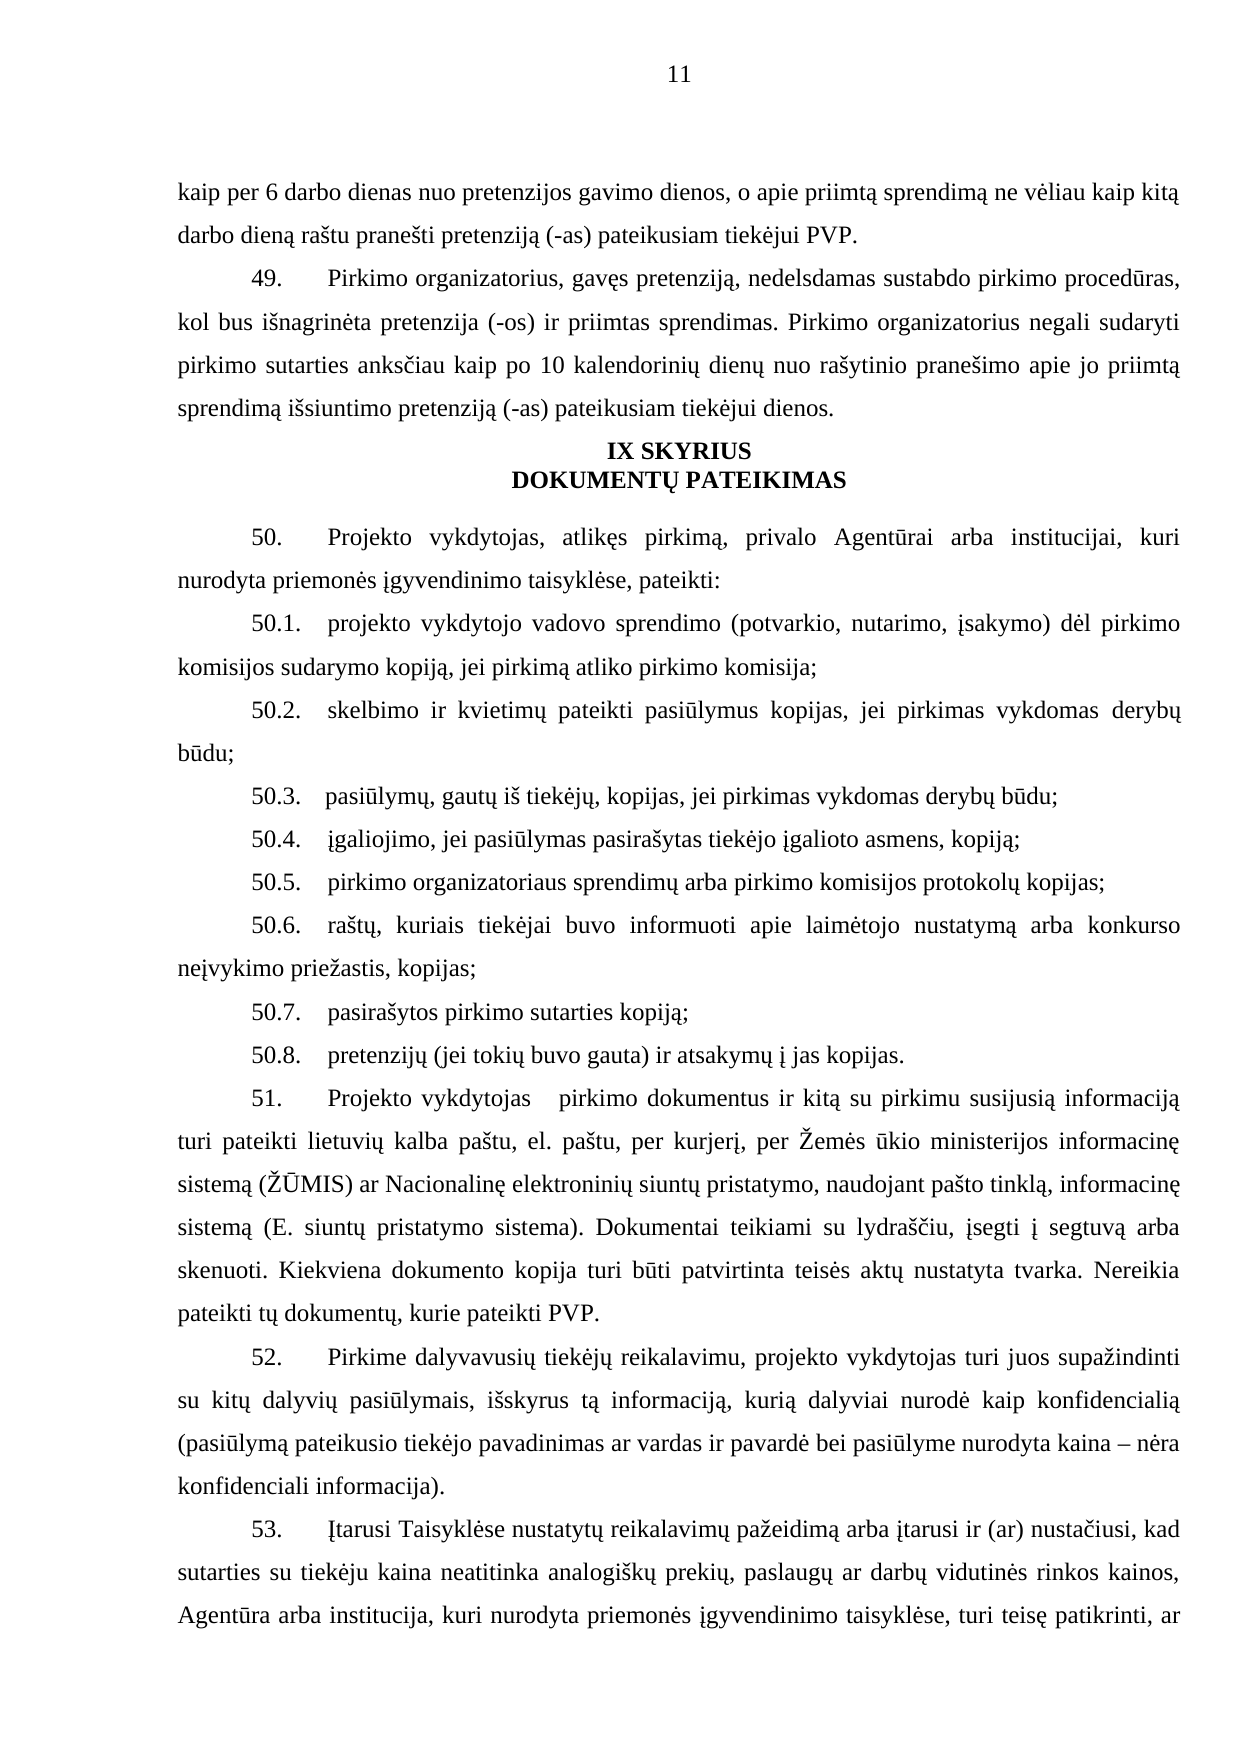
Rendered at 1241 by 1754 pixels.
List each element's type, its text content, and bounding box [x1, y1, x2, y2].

list pasirašytos pirkimo sutarties kopiją; [177, 997, 1181, 1025]
text DOKUMENTŲ PATEIKIMAS [177, 465, 1181, 493]
list Projekto vykdytojas pirkimo dokumentus ir kitą su pirkimu susijusią informaciją turi pateikti lietuvių kalba paštu, el. paštu, per kurjerį, per Žemės ūkio ministerijos informacinę sistemą (ŽŪMIS) ar Nacionalinę elektroninių siuntų pristatymo, naudojant pašto tinklą, informacinę sistemą (E. siuntų pristatymo sistema). Dokumentai teikiami su lydraščiu, įsegti į segtuvą arba skenuoti. Kiekviena dokumento kopija turi būti patvirtinta teisės aktų nustatyta tvarka. Nereikia pateikti tų dokumentų, kurie pateikti PVP. [177, 1083, 1181, 1327]
text IX SKYRIUS [177, 436, 1181, 465]
list pirkimo organizatoriaus sprendimų arba pirkimo komisijos protokolų kopijas; [177, 867, 1181, 896]
list pretenzijų (jei tokių buvo gauta) ir atsakymų į jas kopijas. [177, 1040, 1181, 1068]
list Pirkime dalyvavusių tiekėjų reikalavimu, projekto vykdytojas turi juos supažindinti su kitų dalyvių pasiūlymais, išskyrus tą informaciją, kurią dalyviai nurodė kaip konfidencialią (pasiūlymą pateikusio tiekėjo pavadinimas ar vardas ir pavardė bei pasiūlyme nurodyta kaina – nėra konfidenciali informacija). [177, 1342, 1181, 1500]
list raštų, kuriais tiekėjai buvo informuoti apie laimėtojo nustatymą arba konkurso neįvykimo priežastis, kopijas; [177, 910, 1181, 982]
list įgaliojimo, jei pasiūlymas pasirašytas tiekėjo įgalioto asmens, kopiją; [177, 824, 1181, 853]
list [177, 177, 1181, 249]
list Pirkimo organizatorius, gavęs pretenziją, nedelsdamas sustabdo pirkimo procedūras, kol bus išnagrinėta pretenzija (-os) ir priimtas sprendimas. Pirkimo organizatorius negali sudaryti pirkimo sutarties anksčiau kaip po 10 kalendorinių dienų nuo rašytinio pranešimo apie jo priimtą sprendimą išsiuntimo pretenziją (-as) pateikusiam tiekėjui dienos. [177, 263, 1181, 422]
list skelbimo ir kvietimų pateikti pasiūlymus kopijas, jei pirkimas vykdomas derybų būdu; [177, 695, 1181, 767]
list pasiūlymų, gautų iš tiekėjų, kopijas, jei pirkimas vykdomas derybų būdu; [177, 781, 1181, 810]
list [177, 1514, 1181, 1629]
list projekto vykdytojo vadovo sprendimo (potvarkio, nutarimo, įsakymo) dėl pirkimo komisijos sudarymo kopiją, jei pirkimą atliko pirkimo komisija; [177, 608, 1181, 680]
list Projekto vykdytojas, atlikęs pirkimą, privalo Agentūrai arba institucijai, kuri nurodyta priemonės įgyvendinimo taisyklėse, pateikti: [177, 522, 1181, 594]
